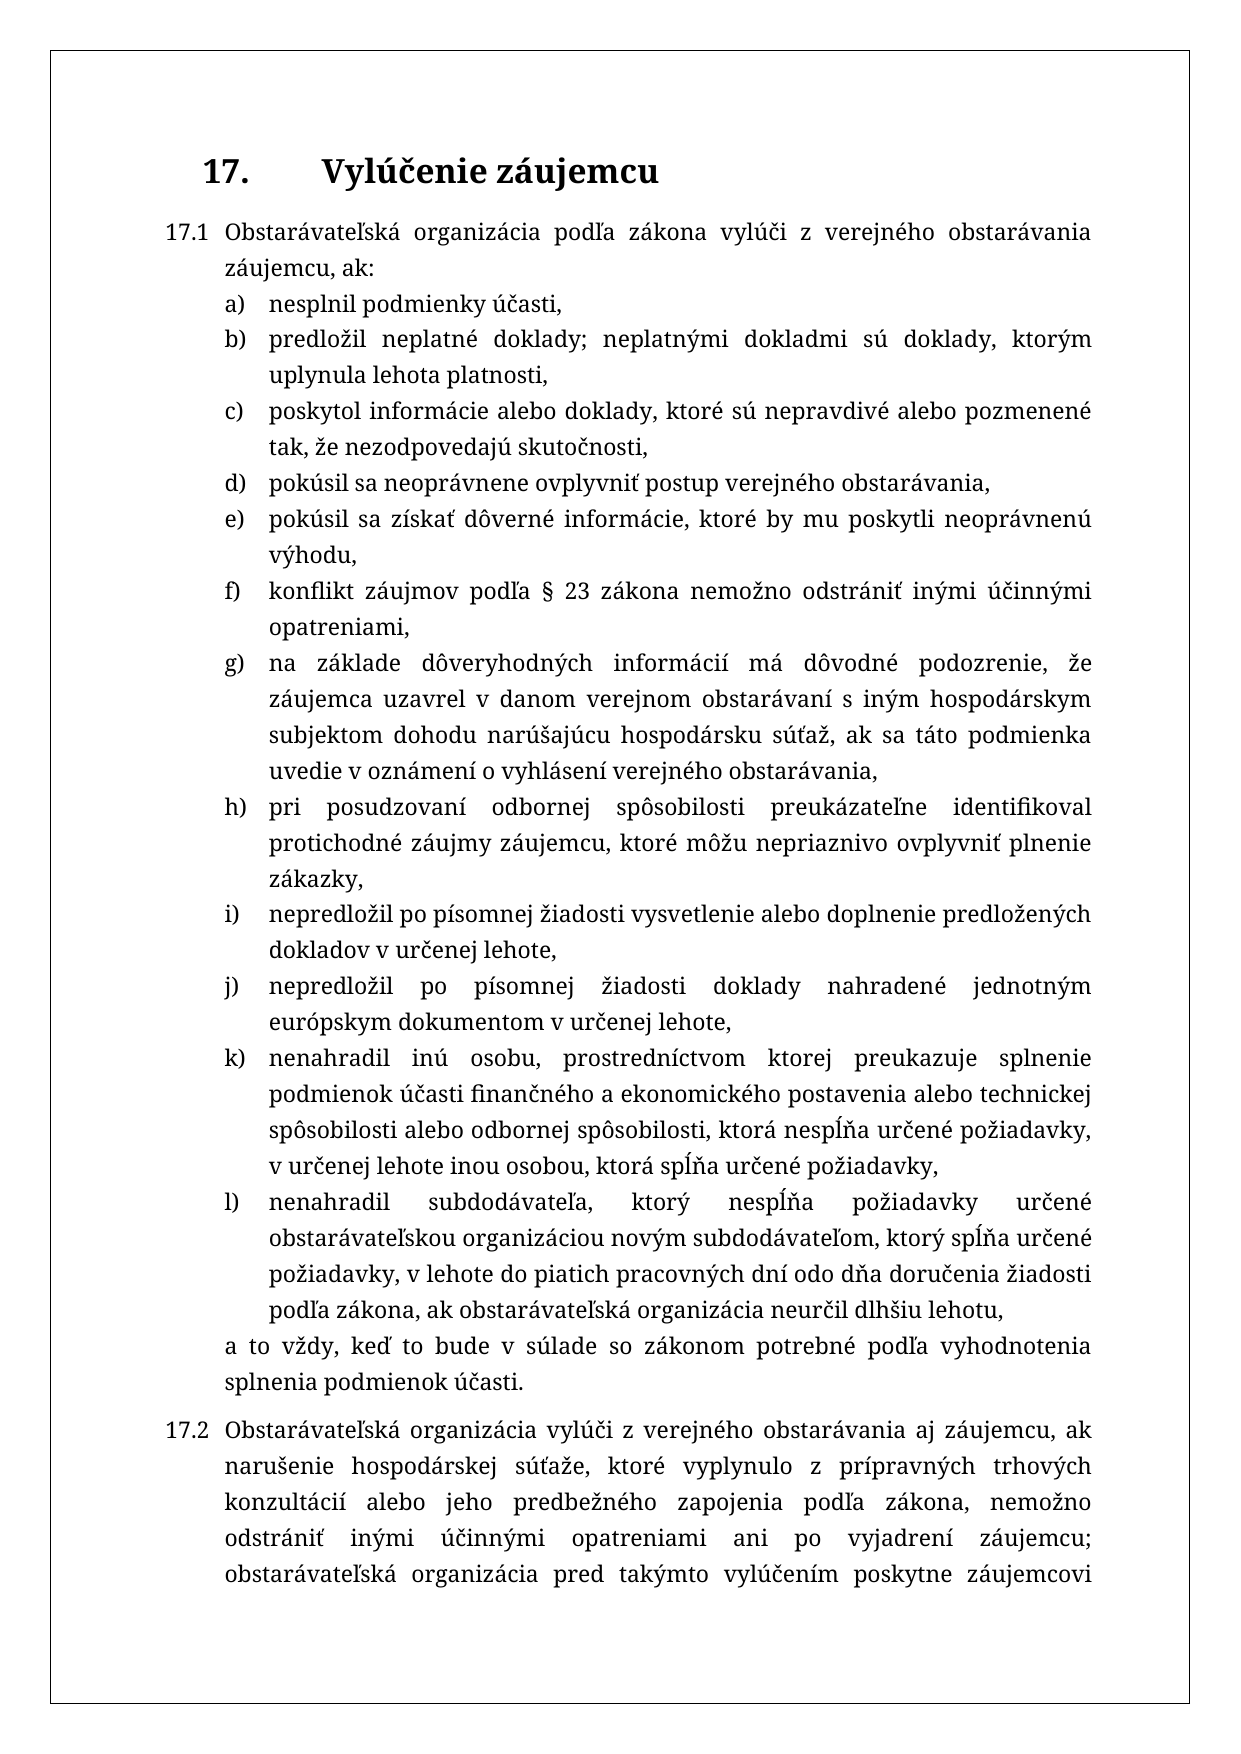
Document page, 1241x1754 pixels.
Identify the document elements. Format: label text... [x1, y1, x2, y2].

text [165, 1414, 1093, 1589]
text 17.1 Obstarávateľská organizácia podľa zákona vylúči z verejného obstarávania záujemcu, ak: [165, 216, 1093, 283]
text b) predložil neplatné doklady; neplatnými dokladmi sú doklady, ktorým uplynula lehota platnosti, [224, 323, 1093, 391]
text a to vždy, keď to bude v súlade so zákonom potrebné podľa vyhodnotenia splnenia podmienok účasti. [224, 1330, 1093, 1397]
text c) poskytol informácie alebo doklady, ktoré sú nepravdivé alebo pozmenené tak, že nezodpovedajú skutočnosti, [224, 395, 1093, 462]
subtitle Vylúčenie záujemcu [203, 147, 1093, 193]
text a) nesplnil podmienky účasti, [224, 287, 1093, 319]
text l) nenahradil subdodávateľa, ktorý nespĺňa požiadavky určené obstarávateľskou organizáciou novým subdodávateľom, ktorý spĺňa určené požiadavky, v lehote do piatich pracovných dní odo dňa doručenia žiadosti podľa zákona, ak obstarávateľská organizácia neurčil dlhšiu lehotu, [224, 1186, 1093, 1325]
text i) nepredložil po písomnej žiadosti vysvetlenie alebo doplnenie predložených dokladov v určenej lehote, [224, 898, 1093, 966]
text d) pokúsil sa neoprávnene ovplyvniť postup verejného obstarávania, [224, 467, 1093, 498]
text j) nepredložil po písomnej žiadosti doklady nahradené jednotným európskym dokumentom v určenej lehote, [224, 970, 1093, 1037]
text g) na základe dôveryhodných informácií má dôvodné podozrenie, že záujemca uzavrel v danom verejnom obstarávaní s iným hospodárskym subjektom dohodu narúšajúcu hospodársku súťaž, ak sa táto podmienka uvedie v oznámení o vyhlásení verejného obstarávania, [224, 647, 1093, 786]
text f) konflikt záujmov podľa § 23 zákona nemožno odstrániť inými účinnými opatreniami, [224, 575, 1093, 642]
text k) nenahradil inú osobu, prostredníctvom ktorej preukazuje splnenie podmienok účasti finančného a ekonomického postavenia alebo technickej spôsobilosti alebo odbornej spôsobilosti, ktorá nespĺňa určené požiadavky, v určenej lehote inou osobou, ktorá spĺňa určené požiadavky, [224, 1042, 1093, 1181]
text h) pri posudzovaní odbornej spôsobilosti preukázateľne identifikoval protichodné záujmy záujemcu, ktoré môžu nepriaznivo ovplyvniť plnenie zákazky, [224, 791, 1093, 894]
text e) pokúsil sa získať dôverné informácie, ktoré by mu poskytli neoprávnenú výhodu, [224, 503, 1093, 570]
